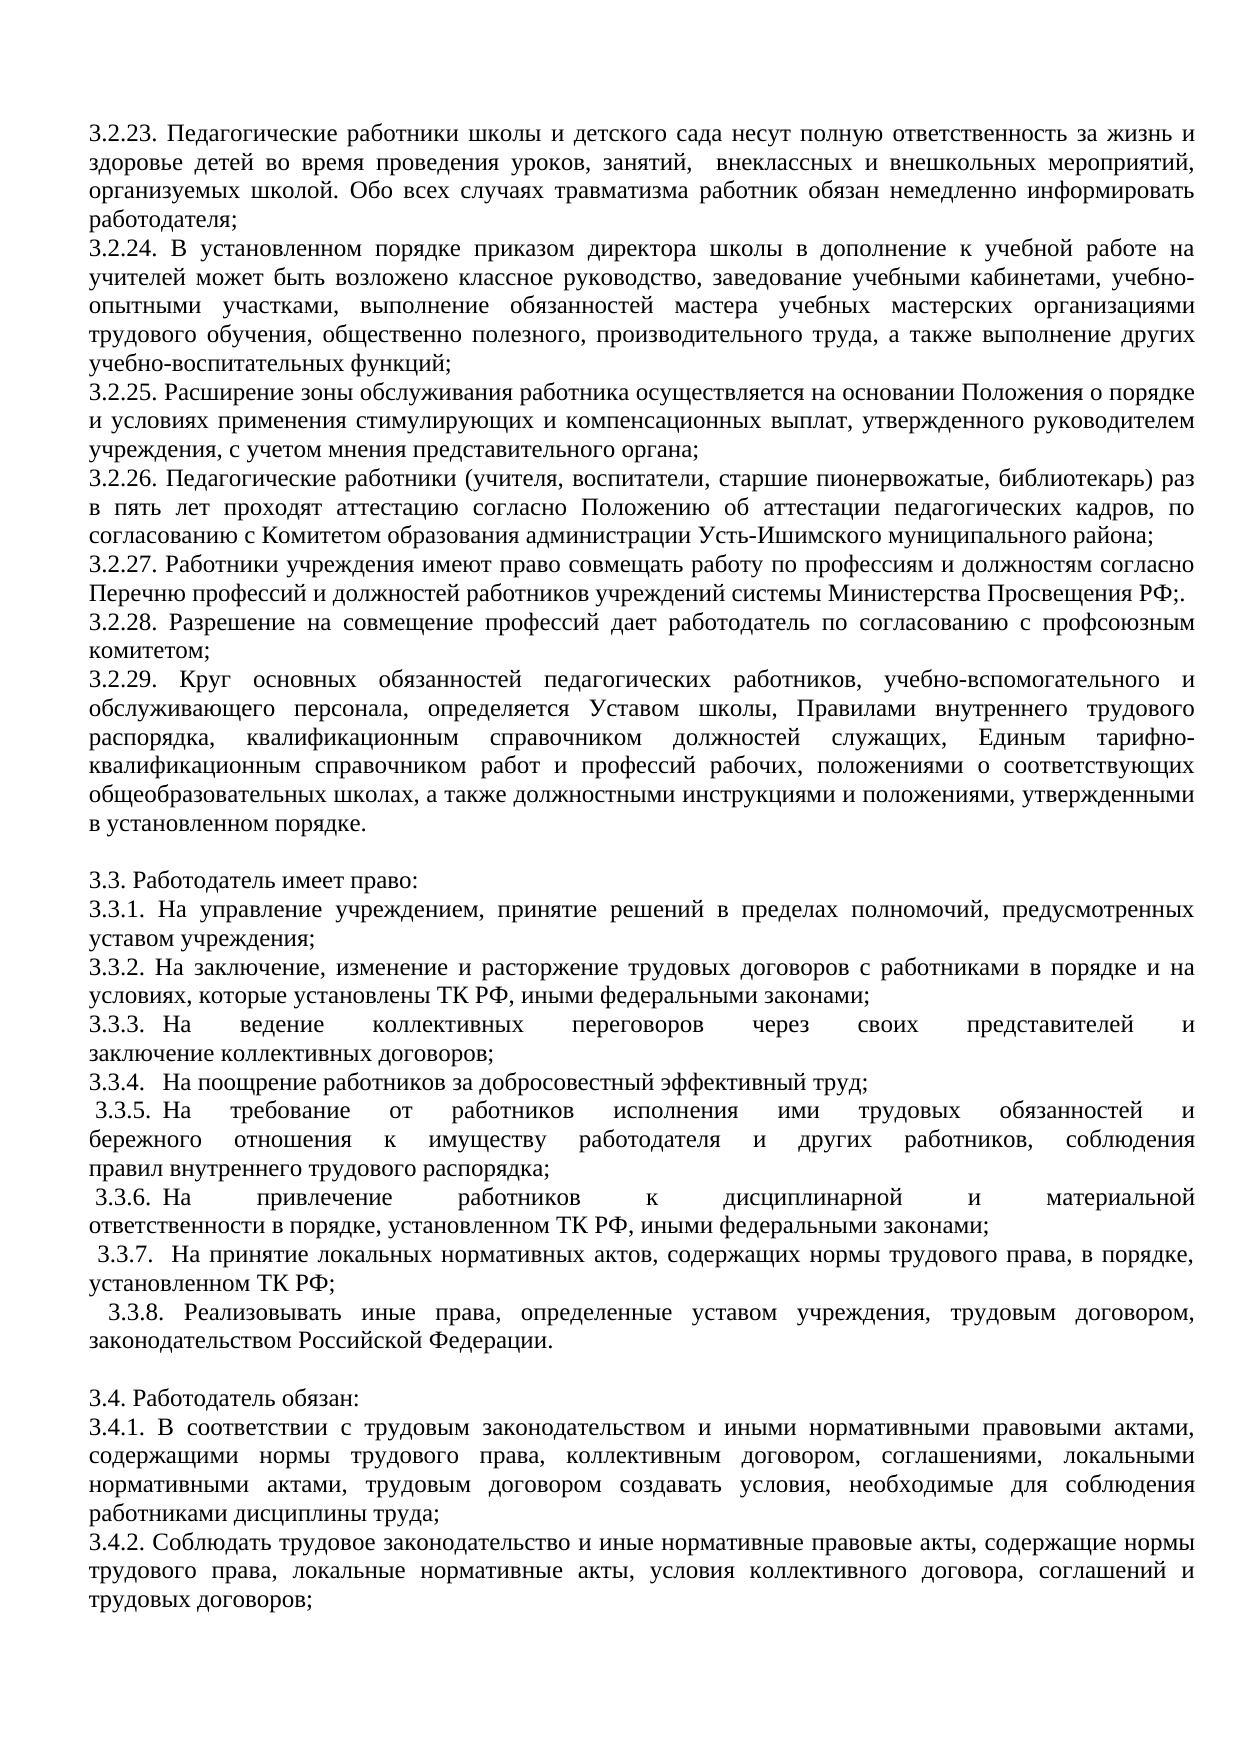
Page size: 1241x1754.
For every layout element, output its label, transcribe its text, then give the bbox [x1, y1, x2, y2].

text 3.2.25. Расширение зоны обслуживания работника осуществляется на основании Положения о порядке и условиях применения стимулирующих и компенсационных выплат, утвержденного руководителем учреждения, с учетом мнения представительного органа; [88, 377, 1196, 463]
text 3.2.26. Педагогические работники (учителя, воспитатели, старшие пионервожатые, библиотекарь) раз в пять лет проходят аттестацию согласно Положению об аттестации педагогических кадров, по согласованию с Комитетом образования администрации Усть-Ишимского муниципального района; [88, 463, 1196, 549]
text 3.2.23. Педагогические работники школы и детского сада несут полную ответственность за жизнь и здоровье детей во время проведения уроков, занятий, внеклассных и внешкольных мероприятий, организуемых школой. Обо всех случаях травматизма работник обязан немедленно информировать работодателя; [88, 118, 1196, 233]
text 3.3.8. Реализовывать иные права, определенные уставом учреждения, трудовым договором, законодательством Российской Федерации. [88, 1297, 1196, 1354]
text 3.4.1. В соответствии с трудовым законодательством и иными нормативными правовыми актами, содержащими нормы трудового права, коллективным договором, соглашениями, локальными нормативными актами, трудовым договором создавать условия, необходимые для соблюдения работниками дисциплины труда; [88, 1412, 1196, 1527]
text 3.2.27. Работники учреждения имеют право совмещать работу по профессиям и должностям согласно Перечню профессий и должностей работников учреждений системы Министерства Просвещения РФ;. [88, 549, 1196, 607]
text 3.3. Работодатель имеет право: [88, 866, 1196, 894]
text 3.3.7. На принятие локальных нормативных актов, содержащих нормы трудового права, в порядке, установленном ТК РФ; [88, 1239, 1196, 1297]
text 3.3.2. На заключение, изменение и расторжение трудовых договоров с работниками в порядке и на условиях, которые установлены ТК РФ, иными федеральными законами; [88, 952, 1196, 1009]
text 3.2.24. В установленном порядке приказом директора школы в дополнение к учебной работе на учителей может быть возложено классное руководство, заведование учебными кабинетами, учебно-опытными участками, выполнение обязанностей мастера учебных мастерских организациями трудового обучения, общественно полезного, производительного труда, а также выполнение других учебно-воспитательных функций; [88, 233, 1196, 377]
text 3.3.4. На поощрение работников за добросовестный эффективный труд; [88, 1067, 1196, 1096]
text 3.4. Работодатель обязан: [88, 1383, 1196, 1412]
text 3.2.28. Разрешение на совмещение профессий дает работодатель по согласованию с профсоюзным комитетом; [88, 607, 1196, 664]
text 3.4.2. Соблюдать трудовое законодательство и иные нормативные правовые акты, содержащие нормы трудового права, локальные нормативные акты, условия коллективного договора, соглашений и трудовых договоров; [88, 1527, 1196, 1613]
text 3.2.29. Круг основных обязанностей педагогических работников, учебно-вспомогательного и обслуживающего персонала, определяется Уставом школы, Правилами внутреннего трудового распорядка, квалификационным справочником должностей служащих, Единым тарифно-квалификационным справочником работ и профессий рабочих, положениями о соответствующих общеобразовательных школах, а также должностными инструкциями и положениями, утвержденными в установленном порядке. [88, 664, 1196, 837]
text 3.3.5. На требование от работников исполнения ими трудовых обязанностей и бережного отношения к имуществу работодателя и других работников, соблюдения правил внутреннего трудового распорядка; [88, 1096, 1196, 1182]
text 3.3.1. На управление учреждением, принятие решений в пределах полномочий, предусмотренных уставом учреждения; [88, 894, 1196, 952]
text 3.3.3. На ведение коллективных переговоров через своих представителей и заключение коллективных договоров; [88, 1009, 1196, 1067]
text 3.3.6. На привлечение работников к дисциплинарной и материальной ответственности в порядке, установленном ТК РФ, иными федеральными законами; [88, 1182, 1196, 1239]
